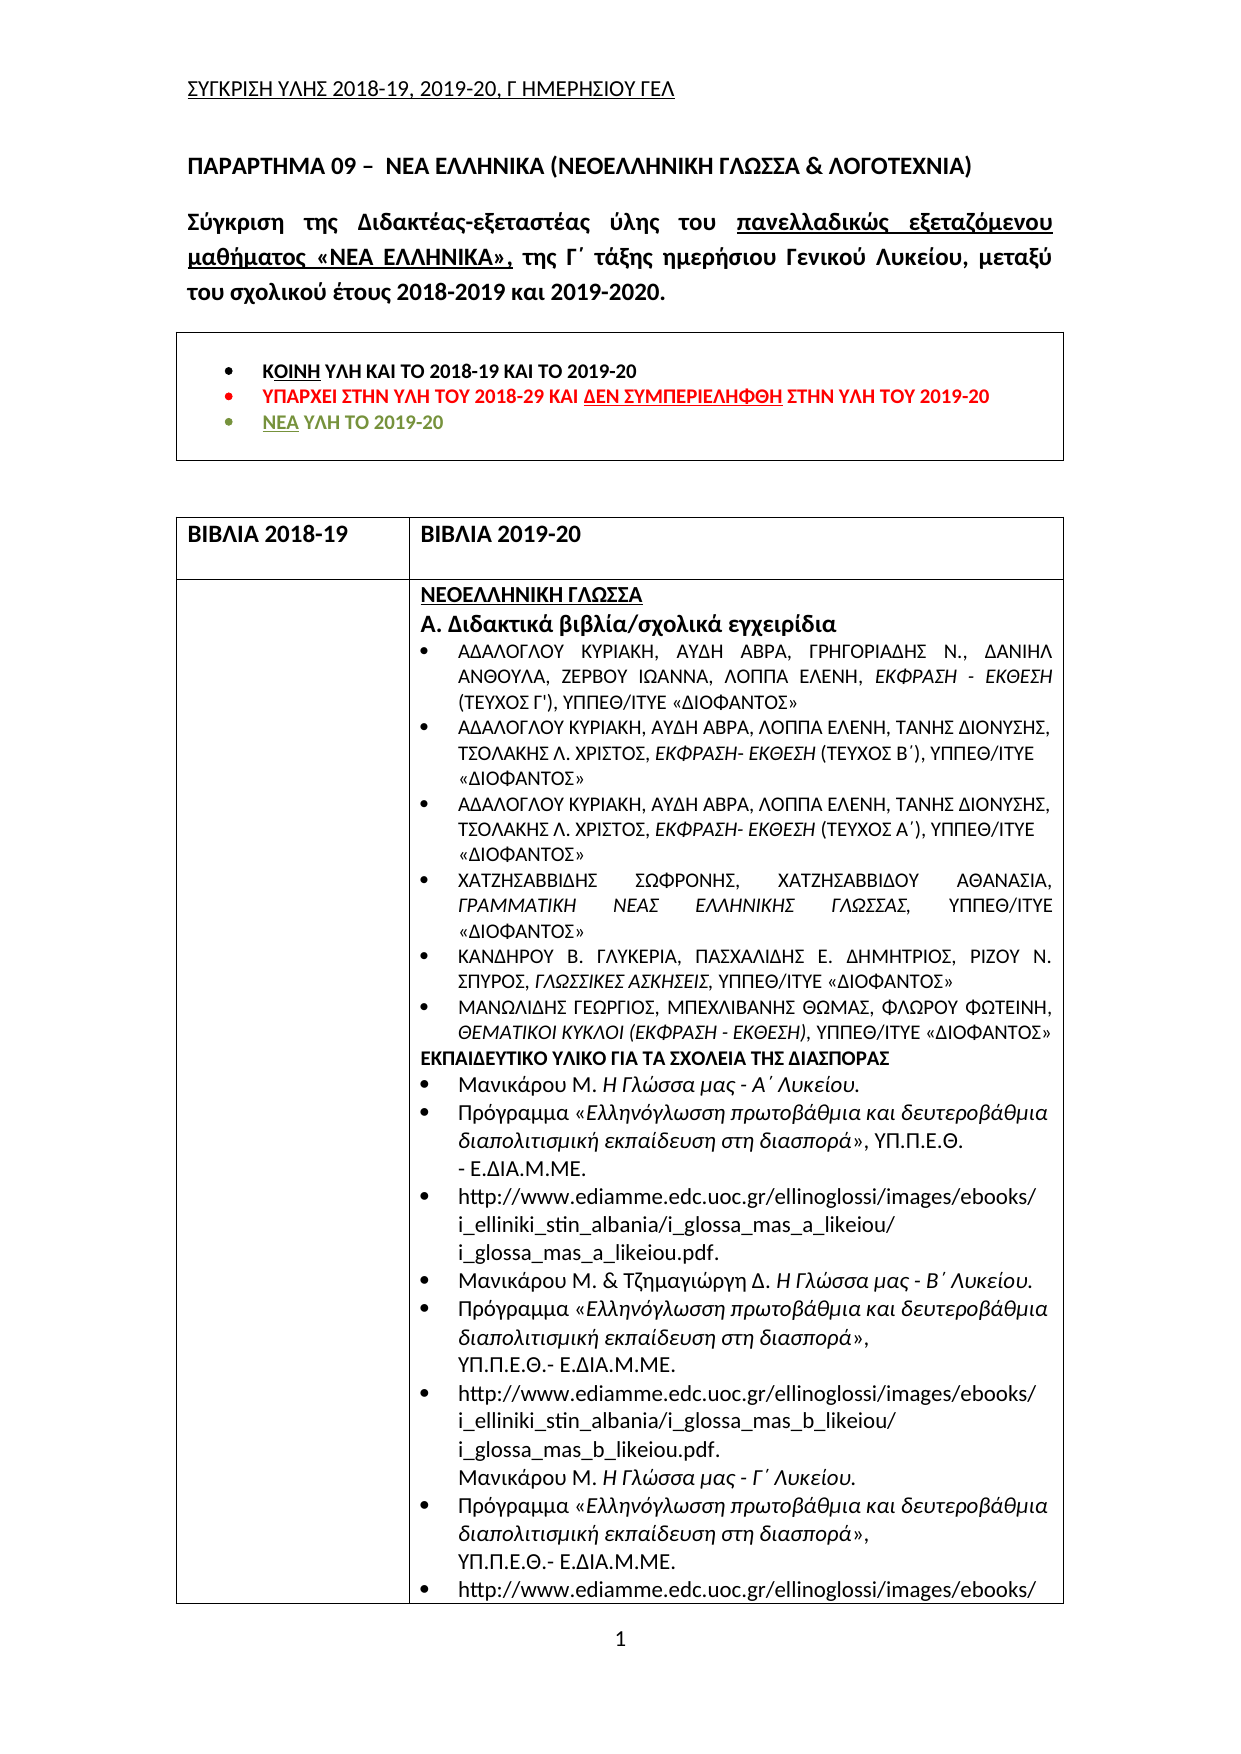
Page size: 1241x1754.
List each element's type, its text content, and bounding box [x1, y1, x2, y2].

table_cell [410, 580, 1063, 1603]
table_header ΚΟΙΝΗ ΥΛΗ ΚΑΙ ΤΟ 2018-19 ΚΑΙ ΤΟ 2019-20 ΥΠΑΡΧΕΙ ΣΤΗΝ ΥΛΗ ΤΟΥ 2018-29 ΚΑΙ ΔΕΝ ΣΥΜΠΕΡΙΕΛΗΦΘΗ ΣΤΗΝ ΥΛΗ ΤΟΥ 2019-20 ΝΕΑ ΥΛΗ ΤΟ 2019-20 [177, 333, 1063, 460]
table_header ΒΙΒΛΙΑ 2019-20 [410, 518, 1063, 579]
text Σύγκριση της Διδακτέας-εξεταστέας ύλης του πανελλαδικώς εξεταζόμενου μαθήματος «ΝΕΑ ΕΛΛΗΝΙΚΑ», της Γ΄ τάξης ημερήσιου Γενικού Λυκείου, μεταξύ του σχολικού έτους 2018-2019 και 2019-2020. [187, 206, 1053, 306]
table_cell [177, 580, 409, 1603]
text ΠΑΡΑΡΤΗΜΑ 09 – ΝΕΑ ΕΛΛΗΝΙΚΑ (ΝΕΟΕΛΛΗΝΙΚΗ ΓΛΩΣΣΑ & ΛΟΓΟΤΕΧΝΙΑ) [187, 150, 1053, 181]
table_header ΒΙΒΛΙΑ 2018-19 [177, 518, 409, 579]
